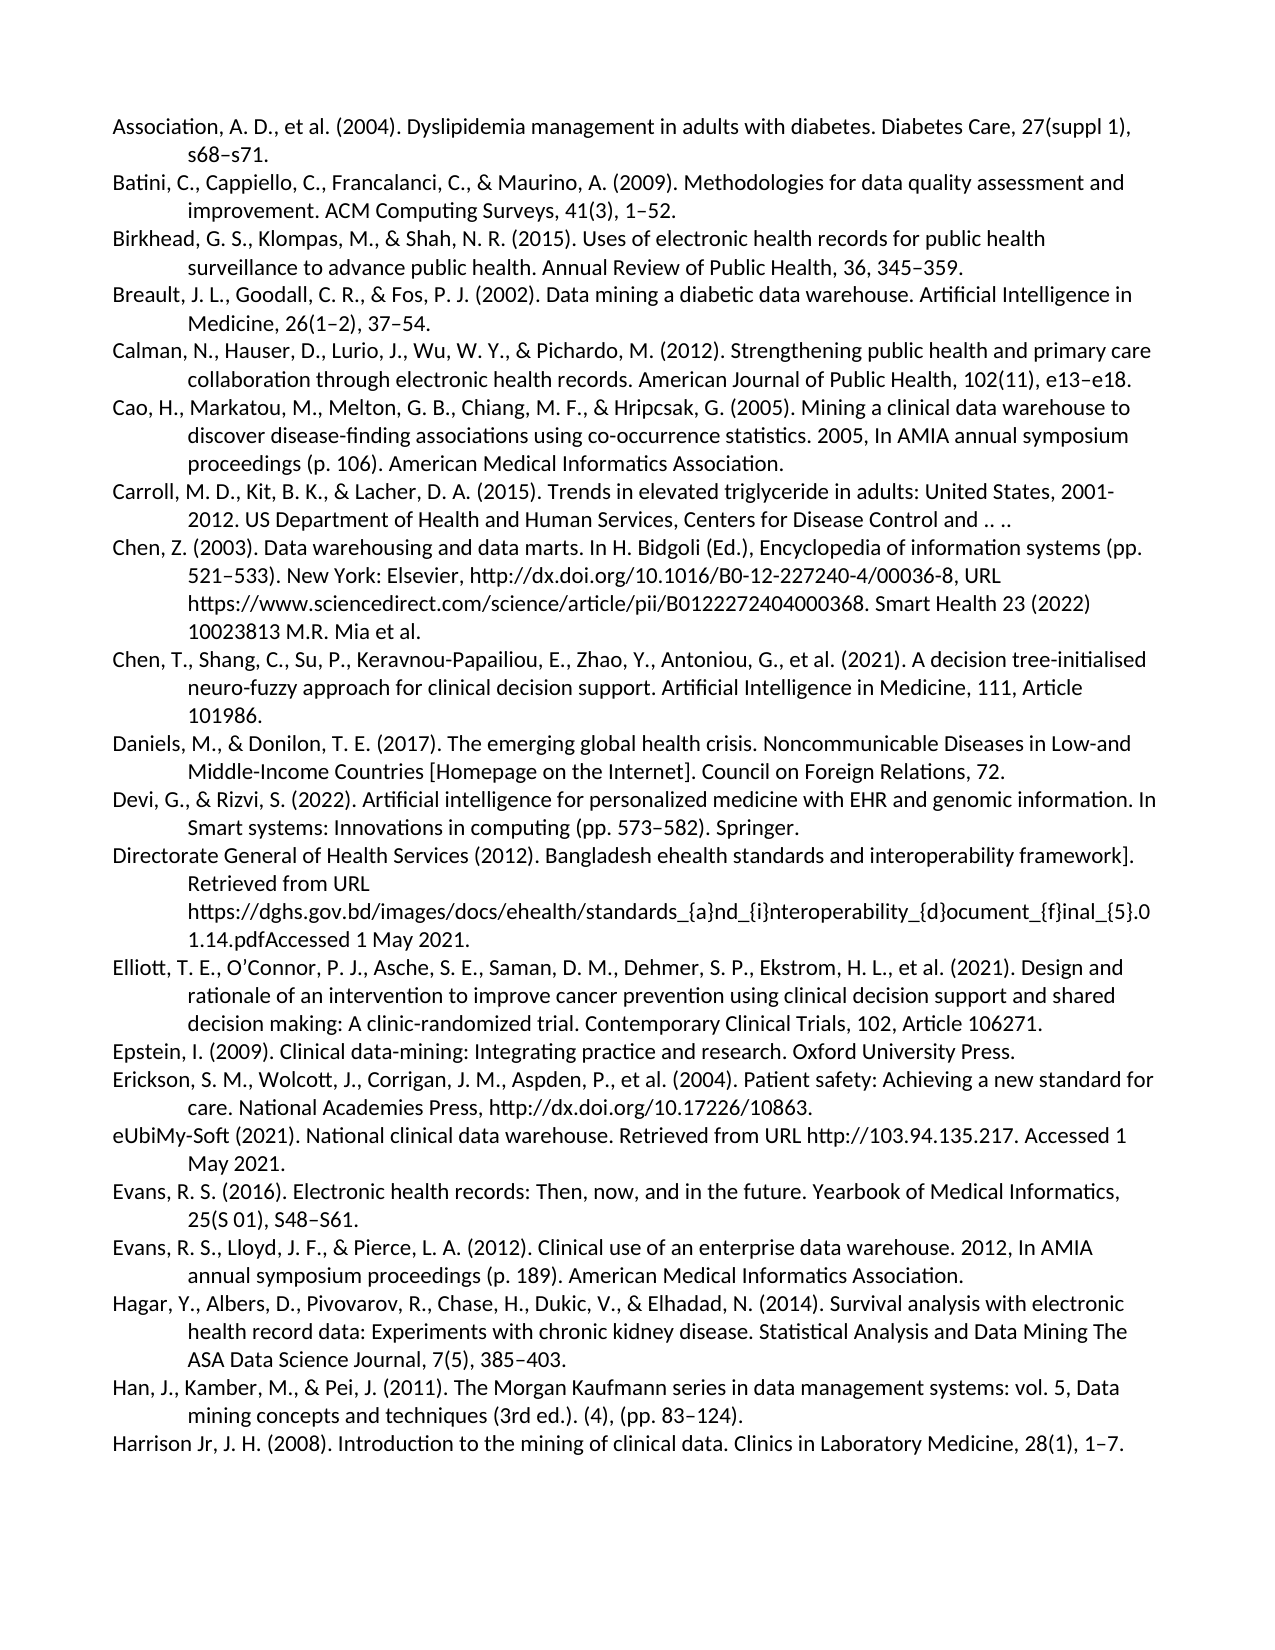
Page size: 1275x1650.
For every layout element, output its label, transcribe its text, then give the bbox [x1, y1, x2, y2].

text Chen, T., Shang, C., Su, P., Keravnou-Papailiou, E., Zhao, Y., Antoniou, G., et al. (2021). A decision tree-initialised neuro-fuzzy approach for clinical decision support. Artificial Intelligence in Medicine, 111, Article 101986. [112, 645, 1162, 729]
text Erickson, S. M., Wolcott, J., Corrigan, J. M., Aspden, P., et al. (2004). Patient safety: Achieving a new standard for care. National Academies Press, http://dx.doi.org/10.17226/10863. [112, 1065, 1162, 1121]
text Devi, G., & Rizvi, S. (2022). Artificial intelligence for personalized medicine with EHR and genomic information. In Smart systems: Innovations in computing (pp. 573–582). Springer. [112, 785, 1162, 841]
text Association, A. D., et al. (2004). Dyslipidemia management in adults with diabetes. Diabetes Care, 27(suppl 1), s68–s71. [112, 112, 1162, 168]
text Breault, J. L., Goodall, C. R., & Fos, P. J. (2002). Data mining a diabetic data warehouse. Artificial Intelligence in Medicine, 26(1–2), 37–54. [112, 281, 1162, 337]
text Epstein, I. (2009). Clinical data-mining: Integrating practice and research. Oxford University Press. [112, 1037, 1162, 1065]
text Elliott, T. E., O’Connor, P. J., Asche, S. E., Saman, D. M., Dehmer, S. P., Ekstrom, H. L., et al. (2021). Design and rationale of an intervention to improve cancer prevention using clinical decision support and shared decision making: A clinic-randomized trial. Contemporary Clinical Trials, 102, Article 106271. [112, 953, 1162, 1037]
text Calman, N., Hauser, D., Lurio, J., Wu, W. Y., & Pichardo, M. (2012). Strengthening public health and primary care collaboration through electronic health records. American Journal of Public Health, 102(11), e13–e18. [112, 337, 1162, 393]
text Birkhead, G. S., Klompas, M., & Shah, N. R. (2015). Uses of electronic health records for public health surveillance to advance public health. Annual Review of Public Health, 36, 345–359. [112, 224, 1162, 281]
text Han, J., Kamber, M., & Pei, J. (2011). The Morgan Kaufmann series in data management systems: vol. 5, Data mining concepts and techniques (3rd ed.). (4), (pp. 83–124). [112, 1373, 1162, 1429]
text Directorate General of Health Services (2012). Bangladesh ehealth standards and interoperability framework]. Retrieved from URL https://dghs.gov.bd/images/docs/ehealth/standards_{a}nd_{i}nteroperability_{d}ocument_{f}inal_{5}.01.14.pdfAccessed 1 May 2021. [112, 841, 1162, 953]
text Chen, Z. (2003). Data warehousing and data marts. In H. Bidgoli (Ed.), Encyclopedia of information systems (pp. 521–533). New York: Elsevier, http://dx.doi.org/10.1016/B0-12-227240-4/00036-8, URL https://www.sciencedirect.com/science/article/pii/B0122272404000368. Smart Health 23 (2022) 10023813 M.R. Mia et al. [112, 533, 1162, 645]
text Evans, R. S. (2016). Electronic health records: Then, now, and in the future. Yearbook of Medical Informatics, 25(S 01), S48–S61. [112, 1177, 1162, 1233]
text Evans, R. S., Lloyd, J. F., & Pierce, L. A. (2012). Clinical use of an enterprise data warehouse. 2012, In AMIA annual symposium proceedings (p. 189). American Medical Informatics Association. [112, 1233, 1162, 1289]
text Daniels, M., & Donilon, T. E. (2017). The emerging global health crisis. Noncommunicable Diseases in Low-and Middle-Income Countries [Homepage on the Internet]. Council on Foreign Relations, 72. [112, 729, 1162, 785]
text Harrison Jr, J. H. (2008). Introduction to the mining of clinical data. Clinics in Laboratory Medicine, 28(1), 1–7. [112, 1429, 1162, 1457]
text eUbiMy-Soft (2021). National clinical data warehouse. Retrieved from URL http://103.94.135.217. Accessed 1 May 2021. [112, 1121, 1162, 1177]
text Cao, H., Markatou, M., Melton, G. B., Chiang, M. F., & Hripcsak, G. (2005). Mining a clinical data warehouse to discover disease-finding associations using co-occurrence statistics. 2005, In AMIA annual symposium proceedings (p. 106). American Medical Informatics Association. [112, 393, 1162, 477]
text Batini, C., Cappiello, C., Francalanci, C., & Maurino, A. (2009). Methodologies for data quality assessment and improvement. ACM Computing Surveys, 41(3), 1–52. [112, 168, 1162, 224]
text Hagar, Y., Albers, D., Pivovarov, R., Chase, H., Dukic, V., & Elhadad, N. (2014). Survival analysis with electronic health record data: Experiments with chronic kidney disease. Statistical Analysis and Data Mining The ASA Data Science Journal, 7(5), 385–403. [112, 1289, 1162, 1373]
text Carroll, M. D., Kit, B. K., & Lacher, D. A. (2015). Trends in elevated triglyceride in adults: United States, 2001-2012. US Department of Health and Human Services, Centers for Disease Control and .. .. [112, 477, 1162, 533]
